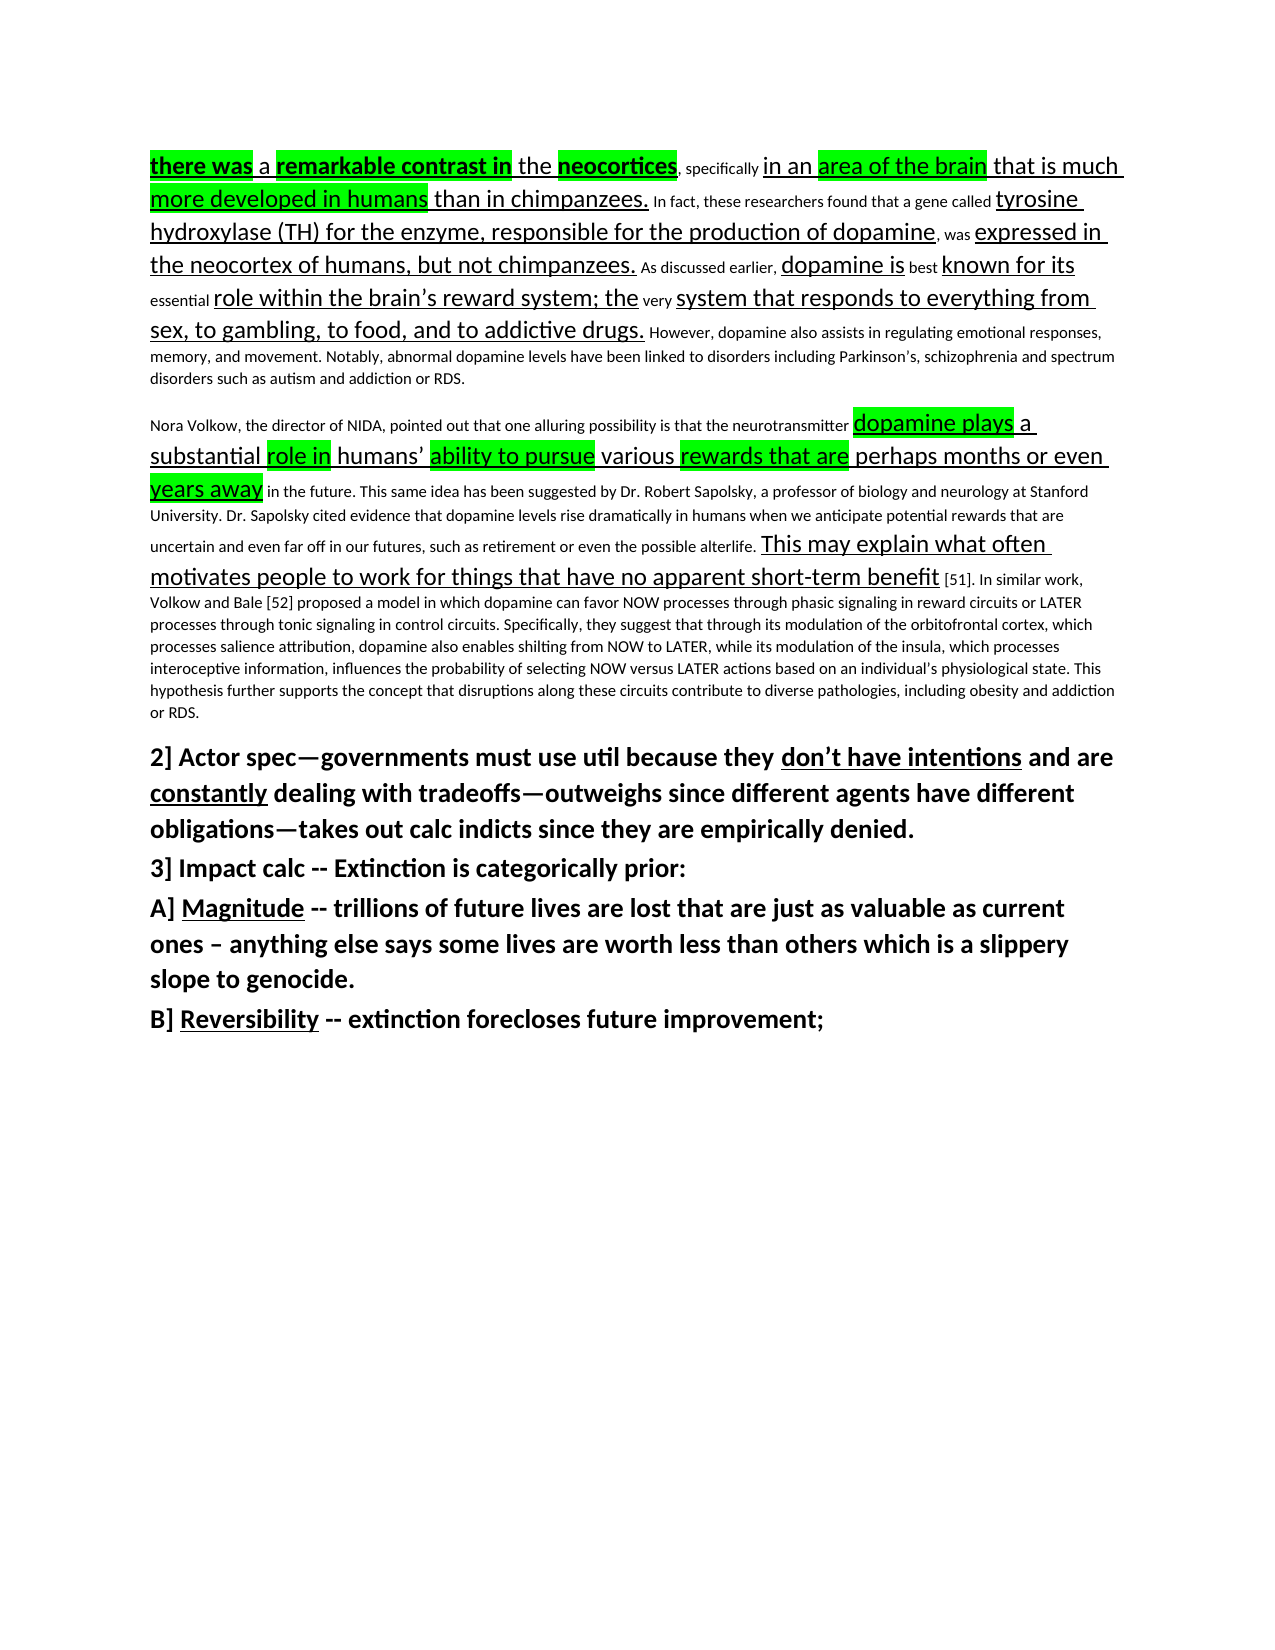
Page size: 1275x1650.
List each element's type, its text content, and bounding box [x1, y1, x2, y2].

subtitle A] Magnitude -- trillions of future lives are lost that are just as valuable as current ones – anything else says some lives are worth less than others which is a slippery slope to genocide. [150, 891, 1125, 996]
subtitle 2] Actor spec—governments must use util because they don’t have intentions and are constantly dealing with tradeoffs—outweighs since different agents have different obligations—takes out calc indicts since they are empirically denied. [150, 741, 1125, 845]
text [150, 150, 1125, 389]
subtitle 3] Impact calc -- Extinction is categorically prior: [150, 852, 1125, 885]
subtitle B] Reversibility -- extinction forecloses future improvement; [150, 1002, 1125, 1036]
text Nora Volkow, the director of NIDA, pointed out that one alluring possibility is that the neurotransmitter dopamine plays a substantial role in humans’ ability to pursue various rewards that are perhaps months or even years away in the future. This same idea has been suggested by Dr. Robert Sapolsky, a professor of biology and neurology at Stanford University. Dr. Sapolsky cited evidence that dopamine levels rise dramatically in humans when we anticipate potential rewards that are uncertain and even far off in our futures, such as retirement or even the possible alterlife. This may explain what often motivates people to work for things that have no apparent short-term benefit [51]. In similar work, Volkow and Bale [52] proposed a model in which dopamine can favor NOW processes through phasic signaling in reward circuits or LATER processes through tonic signaling in control circuits. Specifically, they suggest that through its modulation of the orbitofrontal cortex, which processes salience attribution, dopamine also enables shilting from NOW to LATER, while its modulation of the insula, which processes interoceptive information, influences the probability of selecting NOW versus LATER actions based on an individual’s physiological state. This hypothesis further supports the concept that disruptions along these circuits contribute to diverse pathologies, including obesity and addiction or RDS. [150, 407, 1125, 722]
